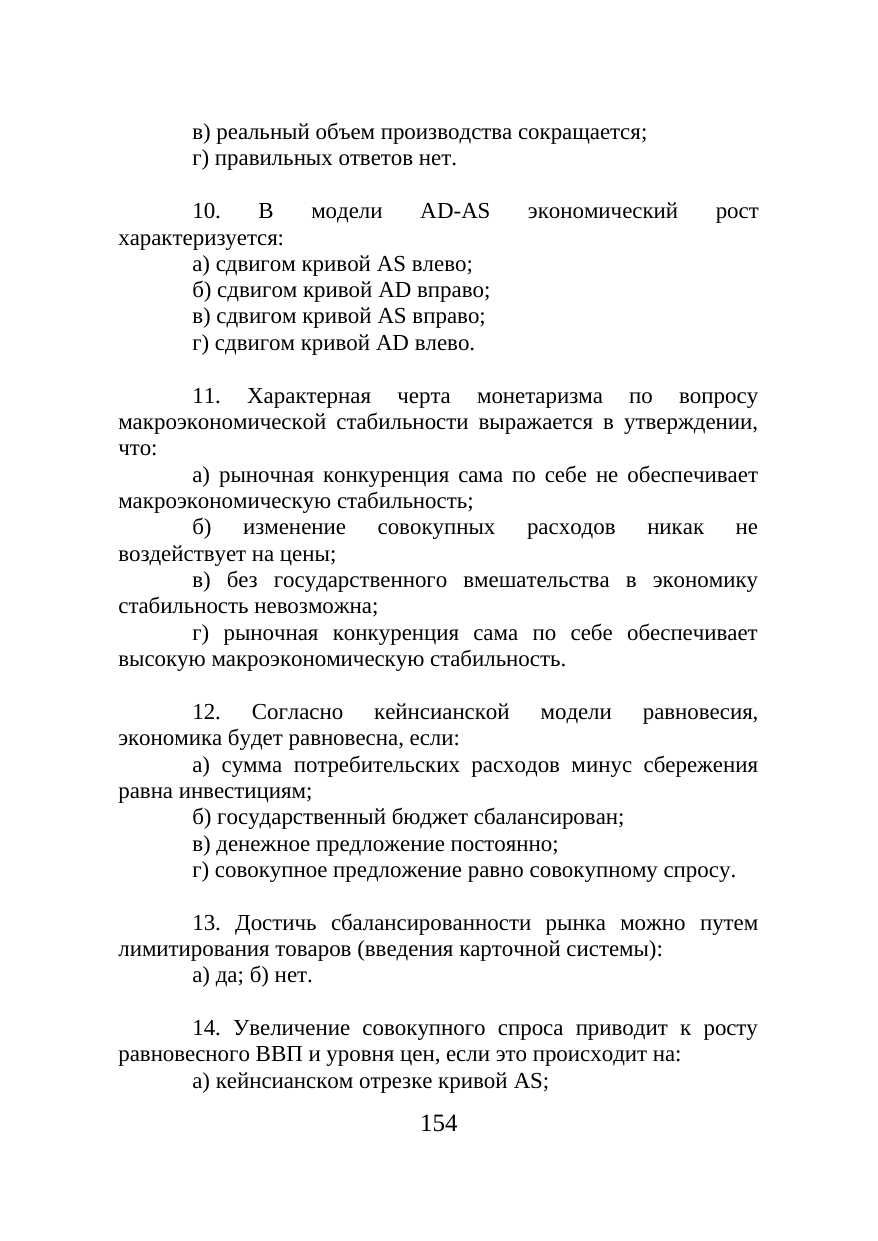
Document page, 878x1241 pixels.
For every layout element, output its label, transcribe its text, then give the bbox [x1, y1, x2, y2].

text 14. Увеличение совокупного спроса приводит к росту равновесного ВВП и уровня цен, если это происходит на: [118, 1014, 759, 1067]
text в) без государственного вмешательства в экономику стабильность невозможна; [118, 566, 759, 619]
text 13. Достичь сбалансированности рынка можно путем лимитирования товаров (введения карточной системы): [118, 909, 759, 961]
text б) сдвигом кривой AD вправо; [118, 276, 759, 303]
text а) рыночная конкуренция сама по себе не обеспечивает макроэкономическую стабильность; [118, 461, 759, 513]
text б) государственный бюджет сбалансирован; [118, 803, 759, 830]
text 11. Характерная черта монетаризма по вопросу макроэкономической стабильности выражается в утверждении, что: [118, 382, 759, 461]
text 10. В модели АD-AS экономический рост характеризуется: [118, 197, 759, 250]
text 12. Согласно кейнсианской модели равновесия, экономика будет равновесна, если: [118, 698, 759, 751]
text а) сумма потребительских расходов минус сбережения равна инвестициям; [118, 751, 759, 803]
text в) реальный объем производства сокращается; [118, 118, 759, 144]
text а) кейнсианском отрезке кривой AS; [118, 1067, 759, 1093]
text а) сдвигом кривой AS влево; [118, 250, 759, 276]
text г) правильных ответов нет. [118, 144, 759, 171]
text а) да; б) нет. [118, 961, 759, 988]
text б) изменение совокупных расходов никак не воздействует на цены; [118, 513, 759, 566]
text г) сдвигом кривой AD влево. [118, 329, 759, 355]
text в) сдвигом кривой AS вправо; [118, 303, 759, 329]
text в) денежное предложение постоянно; [118, 830, 759, 856]
text г) рыночная конкуренция сама по себе обеспечивает высокую макроэкономическую стабильность. [118, 619, 759, 672]
text г) совокупное предложение равно совокупному спросу. [118, 856, 759, 882]
